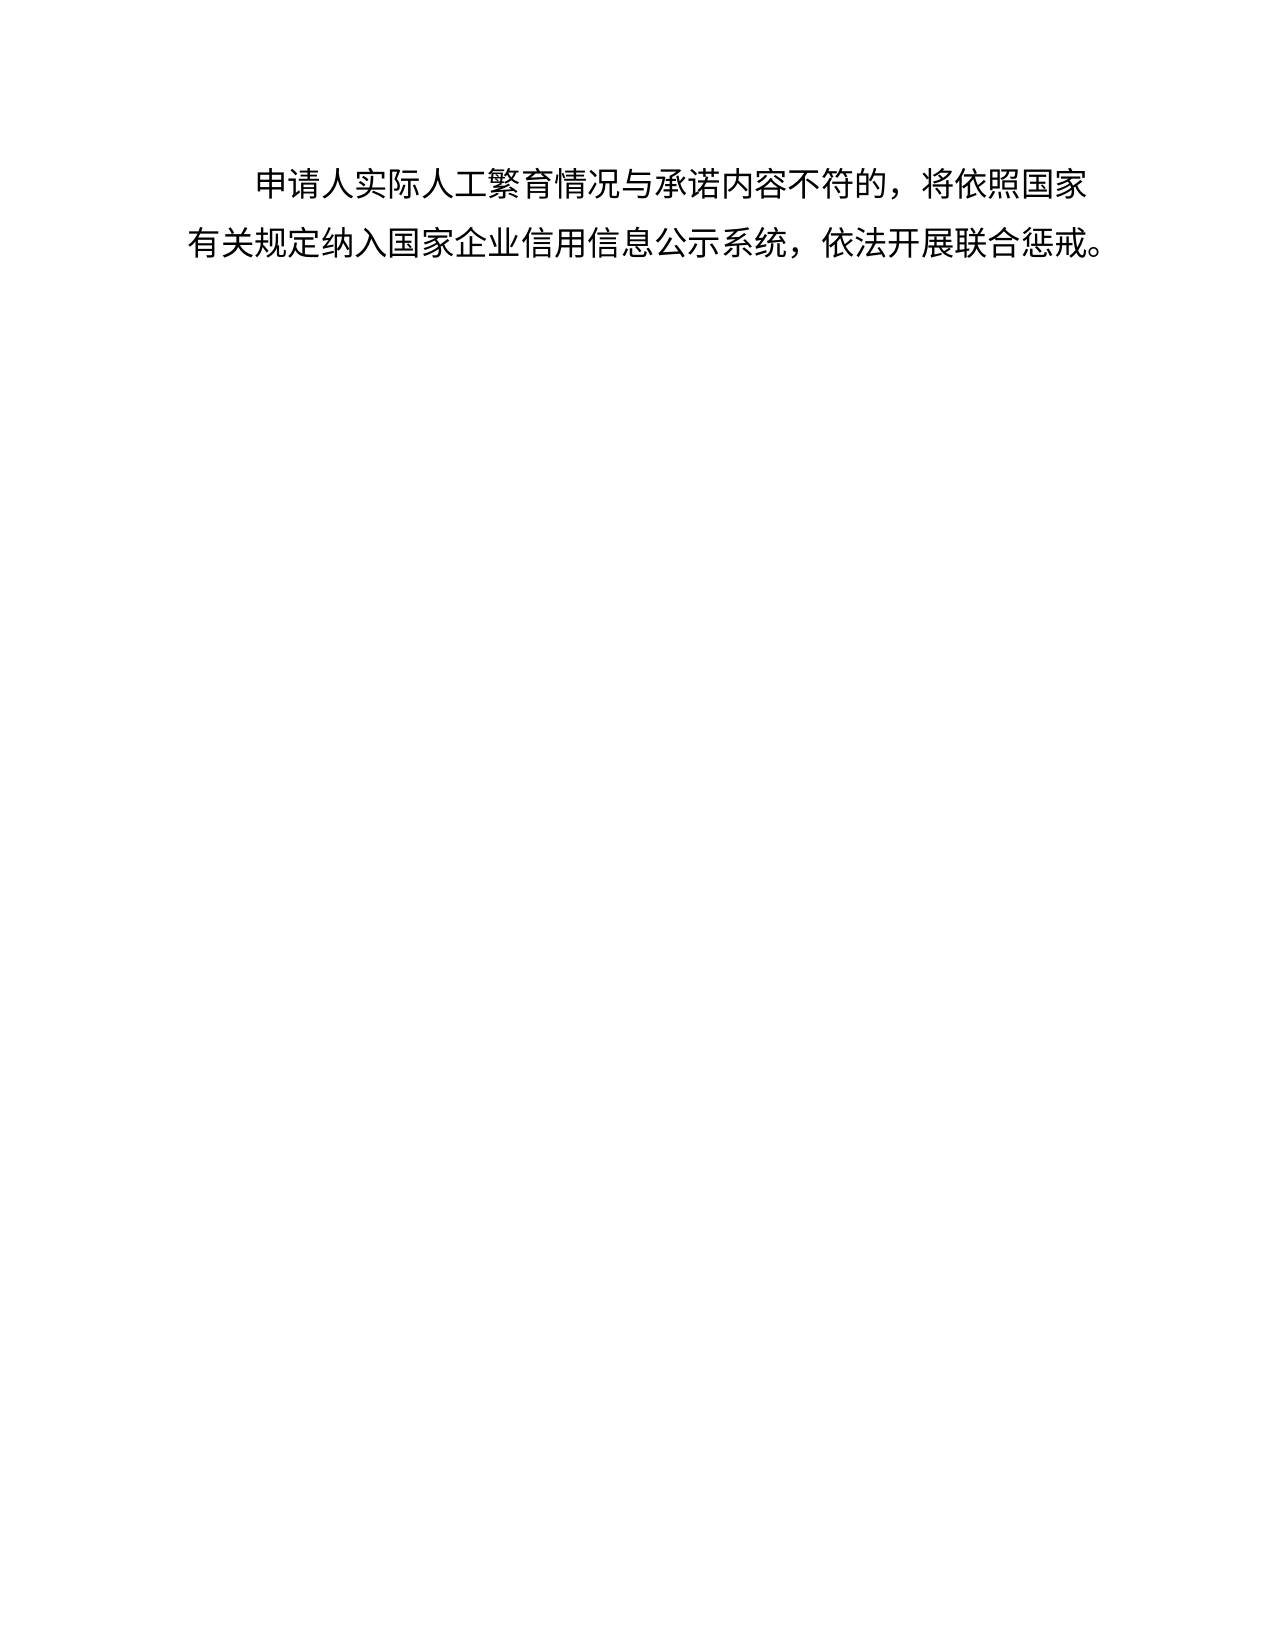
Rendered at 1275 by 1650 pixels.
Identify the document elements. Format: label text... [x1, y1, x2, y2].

text 申请人实际人工繁育情况与承诺内容不符的，将依照国家有关规定纳入国家企业信用信息公示系统，依法开展联合惩戒。 [187, 150, 1087, 267]
